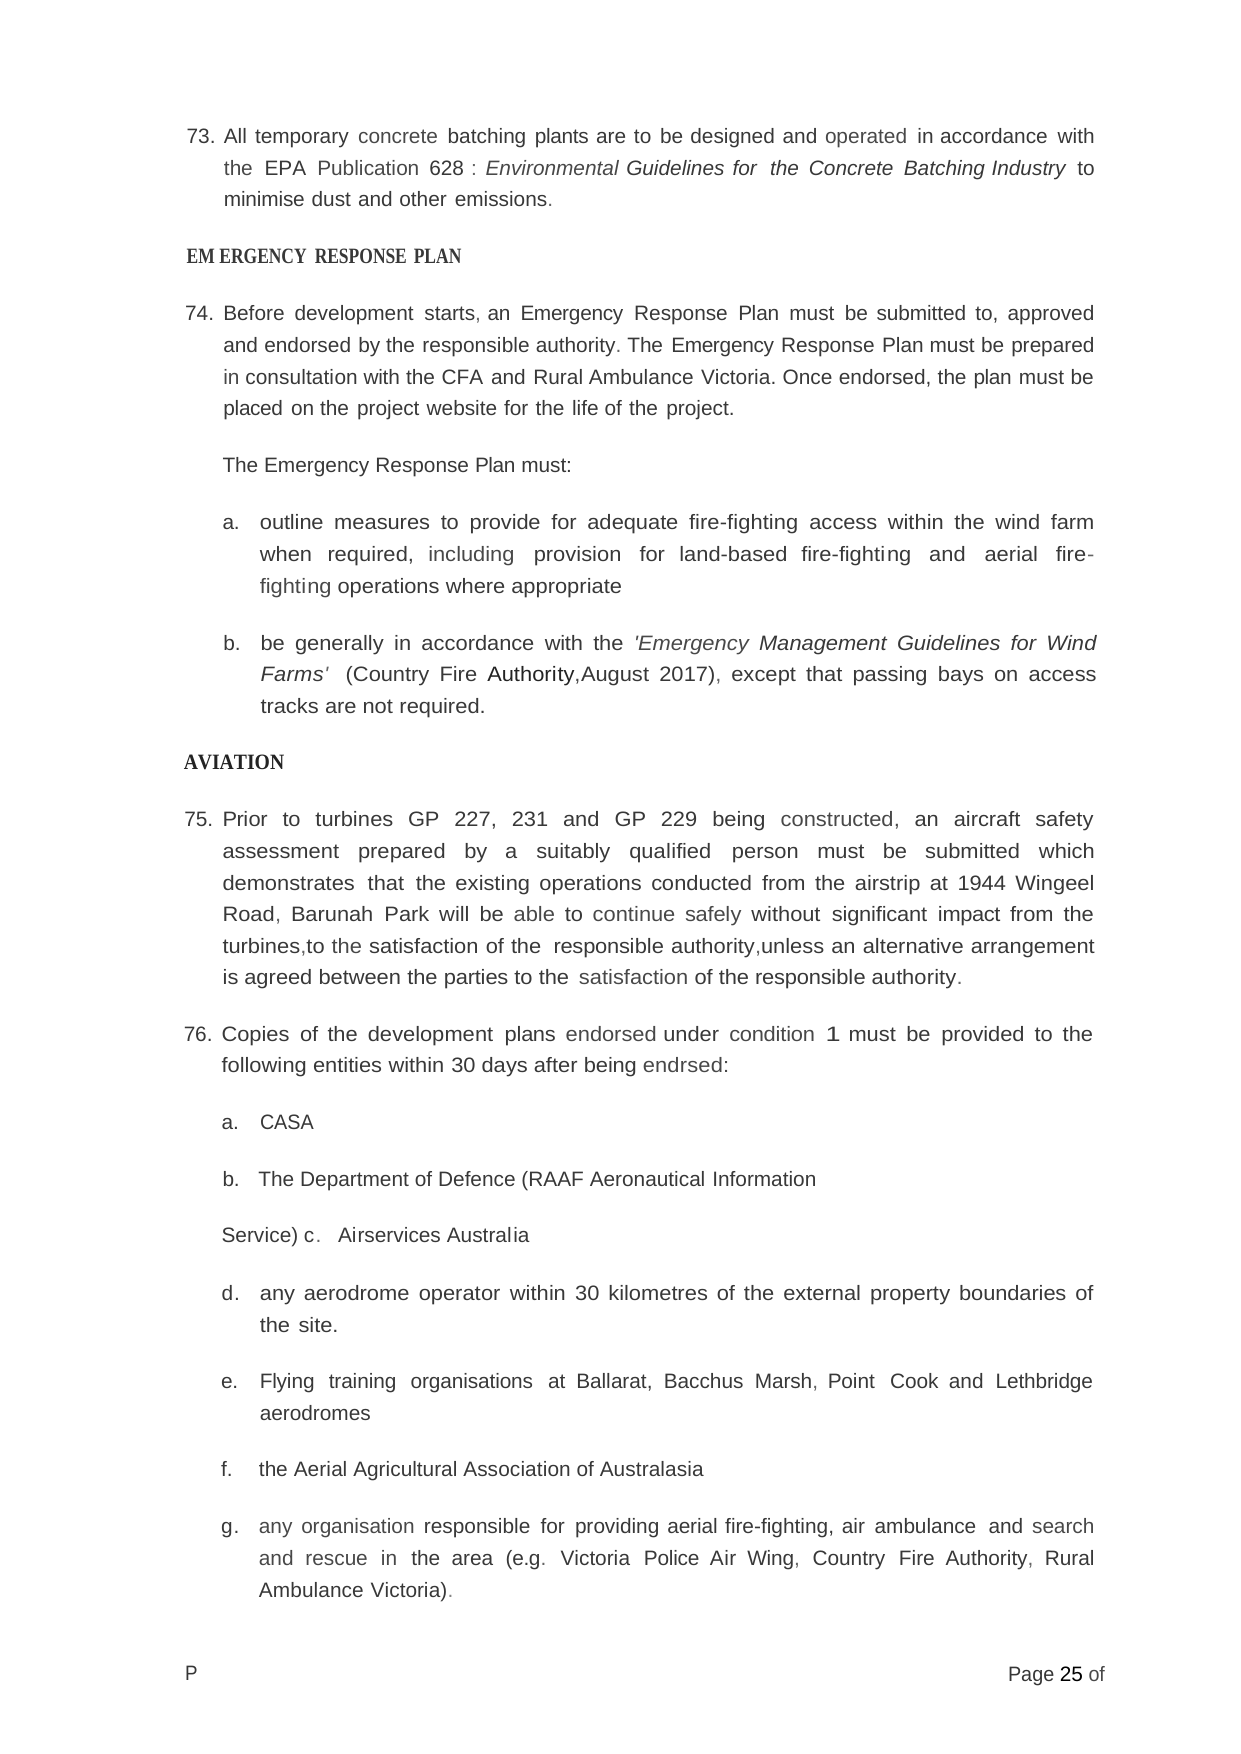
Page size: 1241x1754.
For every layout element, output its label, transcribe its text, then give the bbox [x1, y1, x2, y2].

list The Department of Defence (RAAF Aeronautical Information Service) c. Airservices Australia [221, 1167, 894, 1247]
list Prior to turbines GP 227, 231 and GP 229 being constructed, an aircraft safety assessment prepared by a suitably qualified person must be submitted which demonstrates that the existing operations conducted from the airstrip at 1944 Wingeel Road, Barunah Park will be able to continue safely without significant impact from the turbines,to the satisfaction of the responsible authority,unless an alternative arrangement is agreed between the parties to the satisfaction of the responsible authority. [184, 807, 1094, 989]
list Flying training organisations at Ballarat, Bacchus Marsh, Point Cook and Lethbridge aerodromes [221, 1369, 1094, 1425]
list be generally in accordance with the 'Emergency Management Guidelines for Wind Farms' (Country Fire Authority,August 2017), except that passing bays on access tracks are not required. [223, 631, 1096, 717]
list Before development starts, an Emergency Response Plan must be submitted to, approved and endorsed by the responsible authority. The Emergency Response Plan must be prepared in consultation with the CFA and Rural Ambulance Victoria. Once endorsed, the plan must be placed on the project website for the life of the project. [185, 301, 1094, 420]
subtitle EM ERGENCY RESPONSE PLAN [186, 243, 1136, 268]
text The Emergency Response Plan must: [222, 453, 1048, 477]
list the Aerial Agricultural Association of Australasia [221, 1457, 1136, 1481]
list outline measures to provide for adequate fire-fighting access within the wind farm when required, including provision for land-based fire-fighting and aerial fire-fighting operations where appropriate [222, 510, 1095, 598]
list CASA [221, 1110, 1136, 1134]
list any organisation responsible for providing aerial fire-fighting, air ambulance and search and rescue in the area (e.g. Victoria Police Air Wing, Country Fire Authority, Rural Ambulance Victoria). [221, 1513, 1095, 1602]
list Copies of the development plans endorsed under condition 1 must be provided to the following entities within 30 days after being endrsed: [183, 1022, 1094, 1077]
list All temporary concrete batching plants are to be designed and operated in accordance with the EPA Publication 628 : Environmental Guidelines for the Concrete Batching Industry to minimise dust and other emissions. [186, 124, 1094, 211]
subtitle AVIATION [183, 749, 1136, 774]
list any aerodrome operator within 30 kilometres of the external property boundaries of the site. [221, 1281, 1094, 1337]
